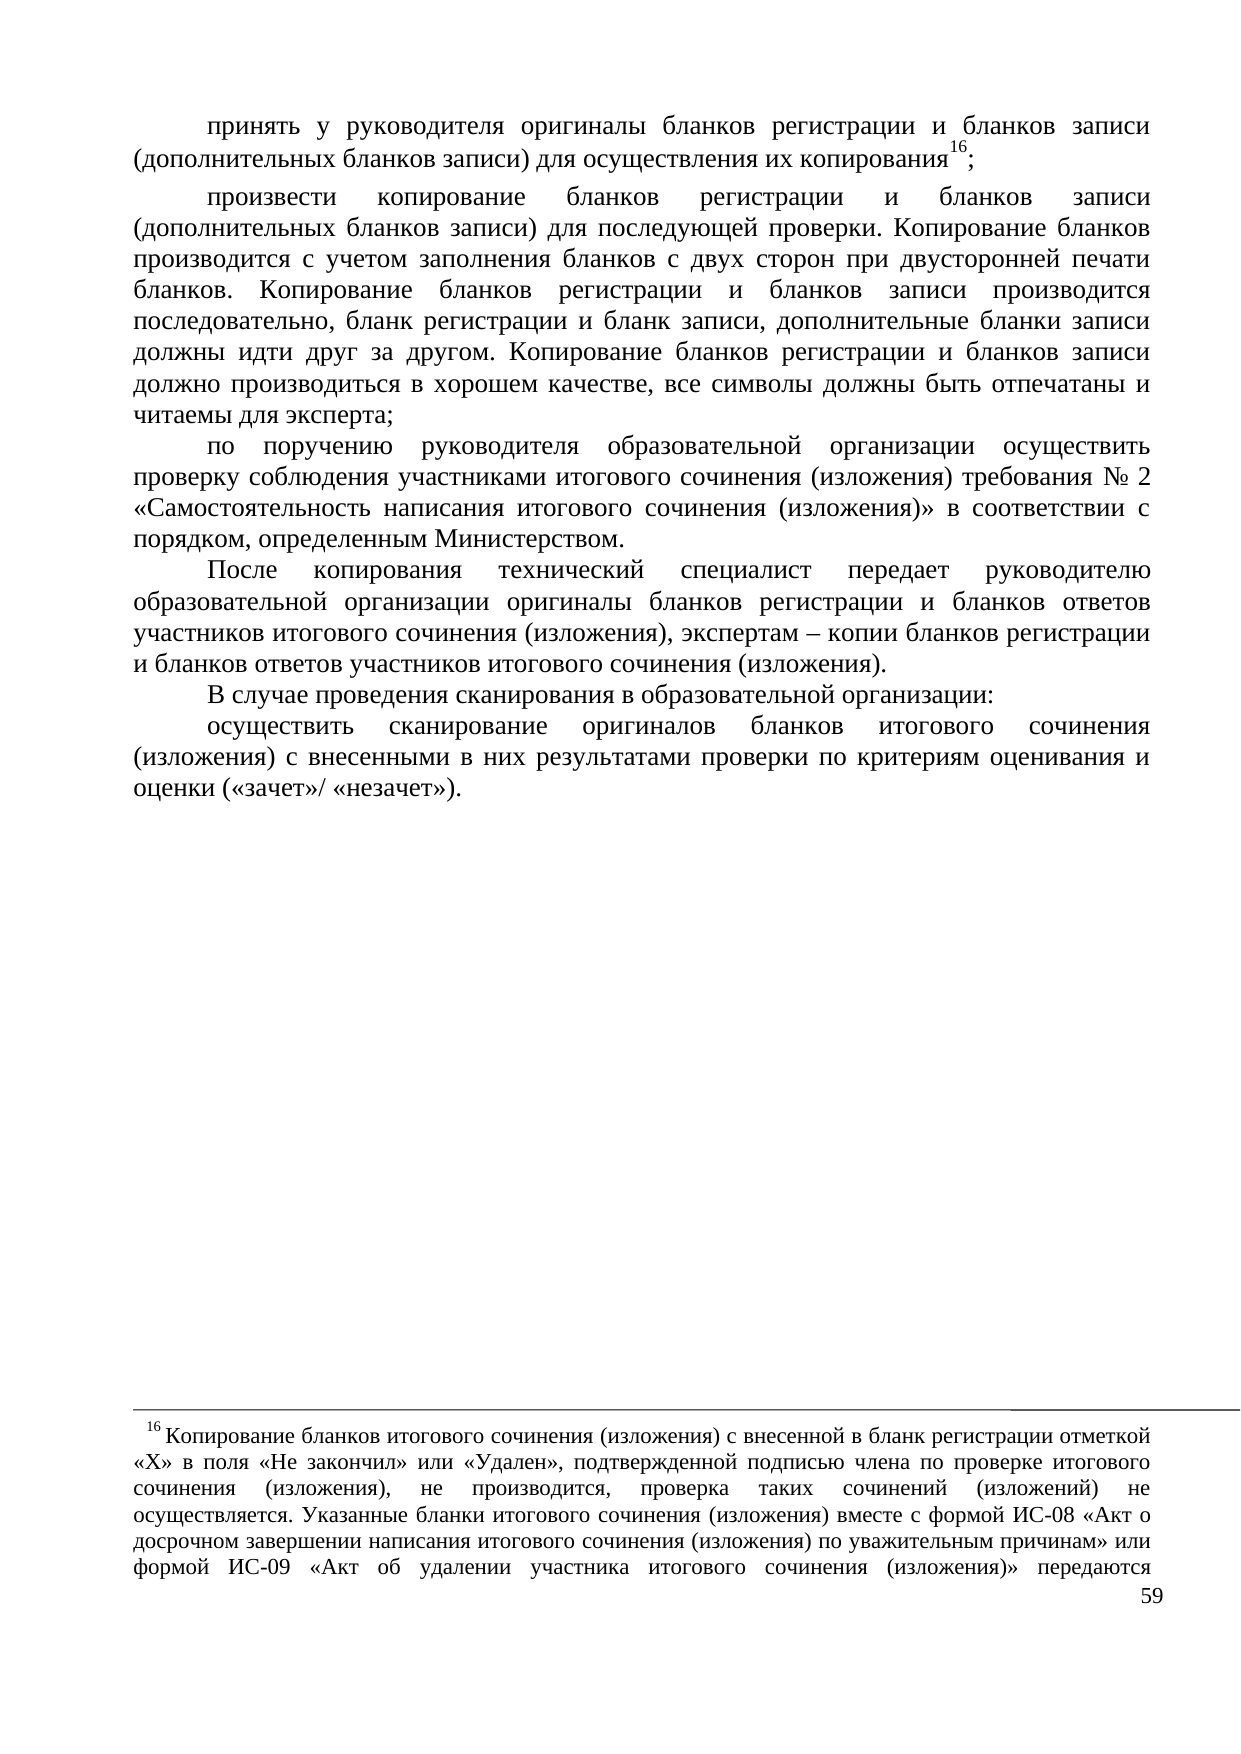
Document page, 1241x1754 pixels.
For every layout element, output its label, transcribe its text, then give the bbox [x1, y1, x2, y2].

text произвести копирование бланков регистрации и бланков записи (дополнительных бланков записи) для последующей проверки. Копирование бланков производится с учетом заполнения бланков с двух сторон при двусторонней печати бланков. Копирование бланков регистрации и бланков записи производится последовательно, бланк регистрации и бланк записи, дополнительные бланки записи должны идти друг за другом. Копирование бланков регистрации и бланков записи должно производиться в хорошем качестве, все символы должны быть отпечатаны и читаемы для эксперта; [133, 180, 1152, 429]
text осуществить сканирование оригиналов бланков итогового сочинения (изложения) с внесенными в них результатами проверки по критериям оценивания и оценки («зачет»/ «незачет»). [133, 709, 1151, 803]
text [133, 1411, 1152, 1580]
text принять у руководителя оригиналы бланков регистрации и бланков записи (дополнительных бланков записи) для осуществления их копирования16; [133, 113, 1151, 173]
text В случае проведения сканирования в образовательной организации: [207, 678, 1163, 709]
text по поручению руководителя образовательной организации осуществить проверку соблюдения участниками итогового сочинения (изложения) требования № 2 «Самостоятельность написания итогового сочинения (изложения)» в соответствии с порядком, определенным Министерством. [133, 429, 1151, 553]
text После копирования технический специалист передает руководителю образовательной организации оригиналы бланков регистрации и бланков ответов участников итогового сочинения (изложения), экспертам – копии бланков регистрации и бланков ответов участников итогового сочинения (изложения). [133, 553, 1152, 678]
